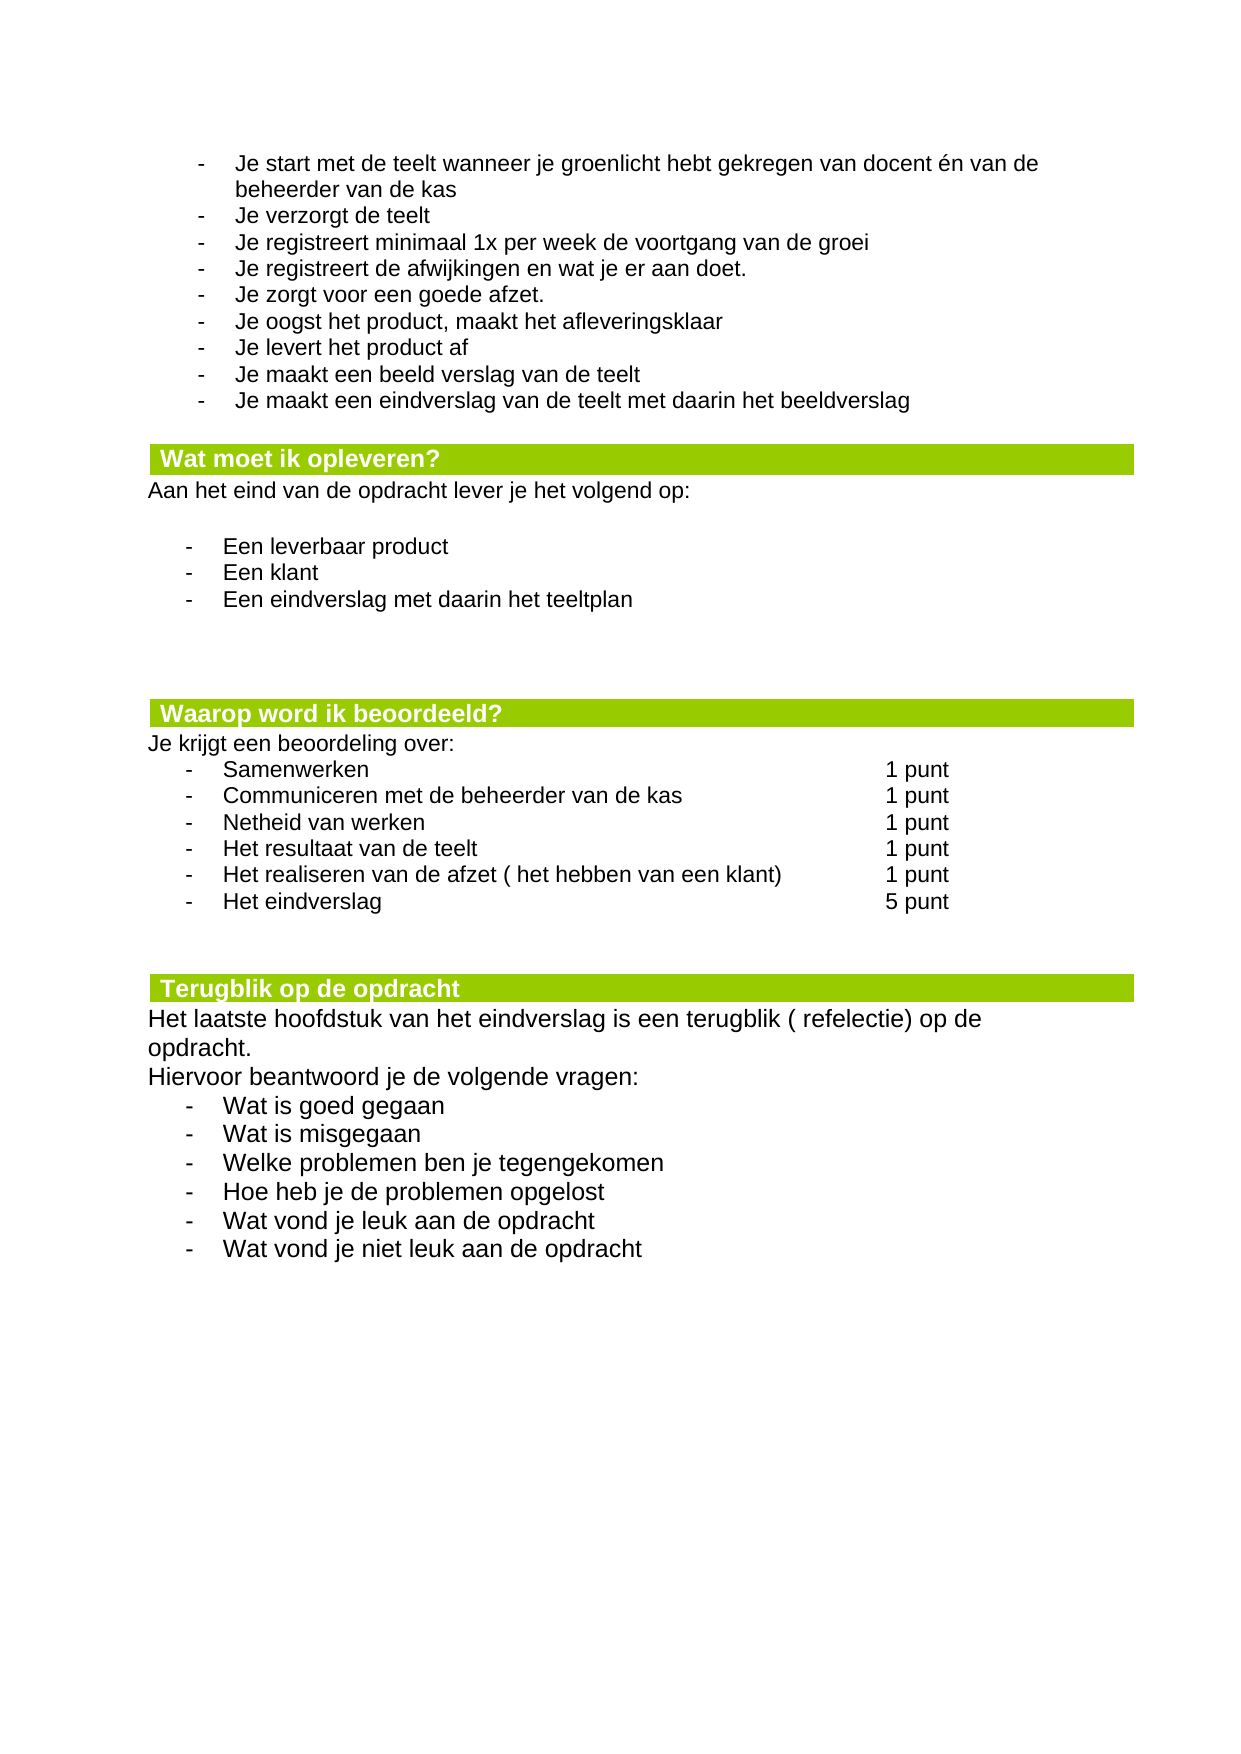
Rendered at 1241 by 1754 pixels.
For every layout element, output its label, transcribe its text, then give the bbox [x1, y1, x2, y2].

text Aan het eind van de opdracht lever je het volgend op: [148, 478, 1093, 504]
text Het laatste hoofdstuk van het eindverslag is een terugblik ( refelectie) op de opdracht. [148, 1005, 1093, 1062]
list Samenwerken 1 punt [185, 756, 1093, 782]
list Wat vond je leuk aan de opdracht [185, 1206, 1093, 1234]
list Een eindverslag met daarin het teeltplan [185, 586, 1093, 612]
list Welke problemen ben je tegengekomen [185, 1148, 1093, 1177]
list Het eindverslag 5 punt [185, 888, 1093, 914]
list Wat is misgegaan [185, 1119, 1093, 1148]
list Wat vond je niet leuk aan de opdracht [185, 1234, 1093, 1263]
list Netheid van werken 1 punt [185, 809, 1093, 835]
list Een leverbaar product [185, 533, 1093, 559]
list Een klant [185, 559, 1093, 586]
text Je krijgt een beoordeling over: [148, 730, 1093, 756]
list Het resultaat van de teelt 1 punt [185, 835, 1093, 861]
table_cell Wat moet ik opleveren? [150, 444, 1134, 475]
table_header Terugblik op de opdracht [150, 974, 1134, 1002]
table_header Waarop word ik beoordeeld? [150, 699, 1134, 727]
list Hoe heb je de problemen opgelost [185, 1177, 1093, 1206]
list Communiceren met de beheerder van de kas 1 punt [185, 782, 1093, 809]
list Het realiseren van de afzet ( het hebben van een klant) 1 punt [185, 861, 1093, 888]
list Wat is goed gegaan [185, 1091, 1093, 1119]
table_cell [150, 150, 1134, 442]
text Hiervoor beantwoord je de volgende vragen: [148, 1062, 1093, 1091]
